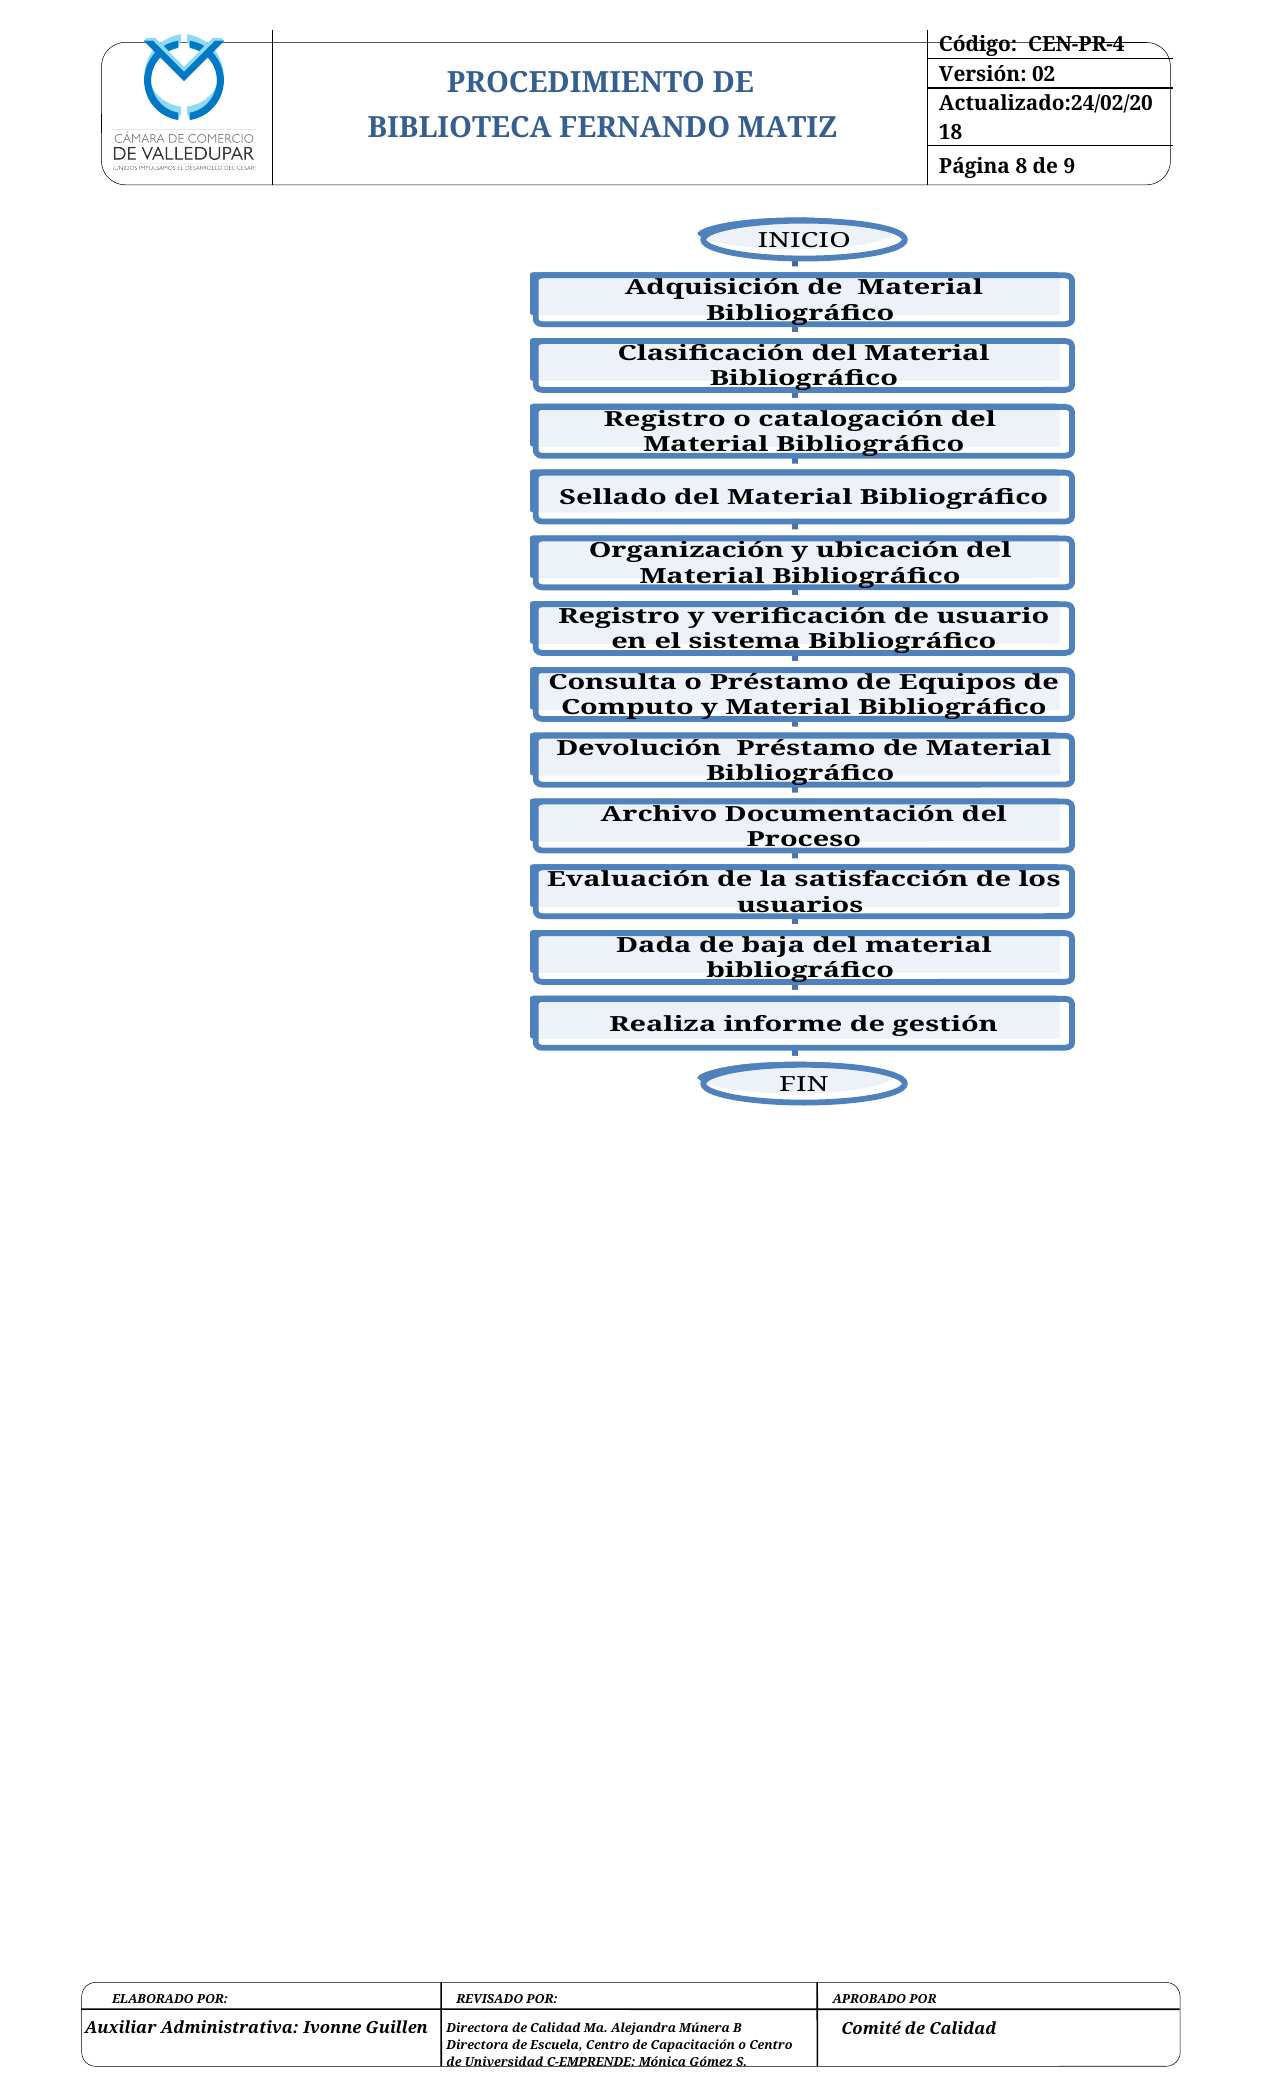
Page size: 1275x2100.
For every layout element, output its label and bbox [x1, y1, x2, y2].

picture [112, 34, 256, 170]
